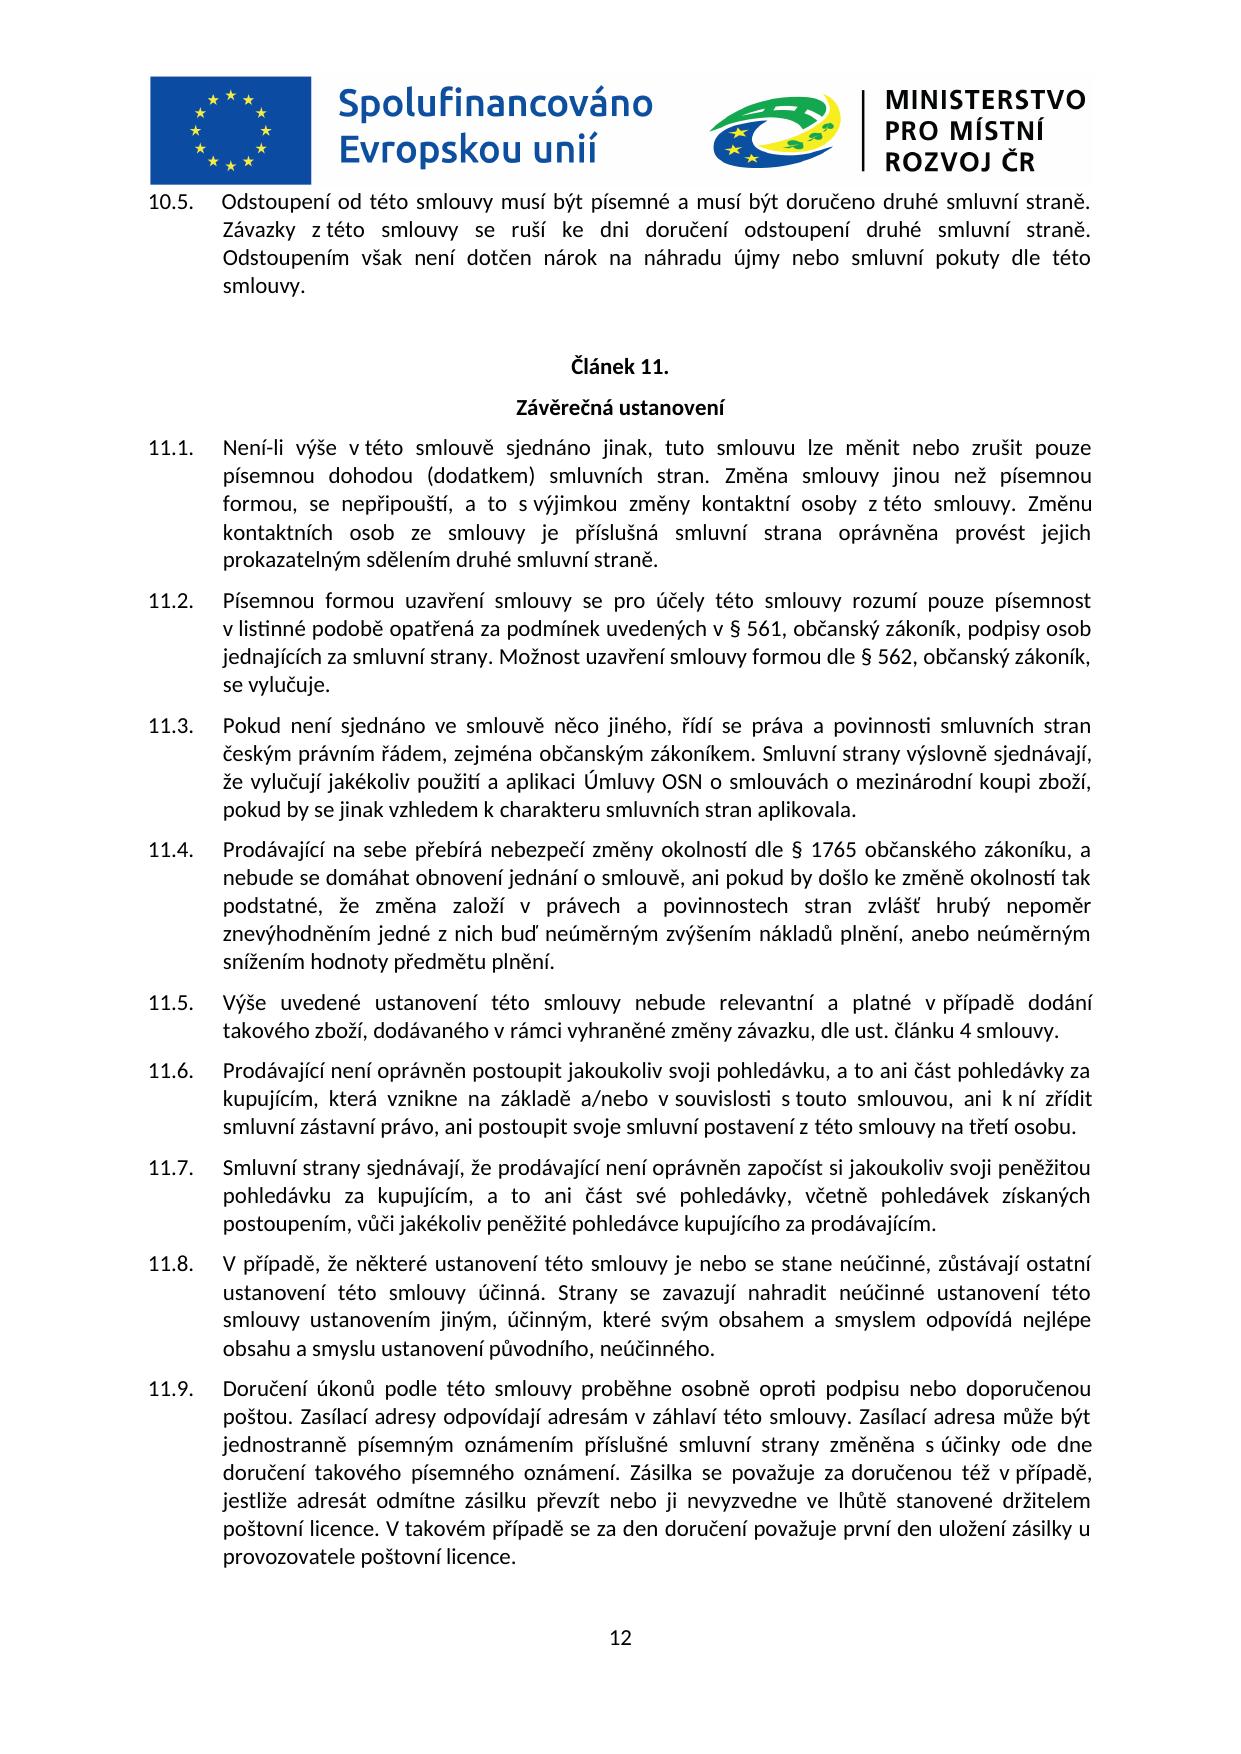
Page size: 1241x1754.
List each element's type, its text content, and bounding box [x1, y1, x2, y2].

list Prodávající na sebe přebírá nebezpečí změny okolností dle § 1765 občanského zákoníku, a nebude se domáhat obnovení jednání o smlouvě, ani pokud by došlo ke změně okolností tak podstatné, že změna založí v právech a povinnostech stran zvlášť hrubý nepoměr znevýhodněním jedné z nich buď neúměrným zvýšením nákladů plnění, anebo neúměrným snížením hodnoty předmětu plnění. [148, 835, 1093, 975]
picture [147, 73, 1093, 188]
list Písemnou formou uzavření smlouvy se pro účely této smlouvy rozumí pouze písemnost v listinné podobě opatřená za podmínek uvedených v § 561, občanský zákoník, podpisy osob jednajících za smluvní strany. Možnost uzavření smlouvy formou dle § 562, občanský zákoník, se vylučuje. [148, 586, 1093, 698]
subtitle Závěrečná ustanovení [148, 393, 1093, 421]
list Výše uvedené ustanovení této smlouvy nebude relevantní a platné v případě dodání takového zboží, dodávaného v rámci vyhraněné změny závazku, dle ust. článku 4 smlouvy. [148, 988, 1093, 1044]
list Doručení úkonů podle této smlouvy proběhne osobně oproti podpisu nebo doporučenou poštou. Zasílací adresy odpovídají adresám v záhlaví této smlouvy. Zasílací adresa může být jednostranně písemným oznámením příslušné smluvní strany změněna s účinky ode dne doručení takového písemného oznámení. Zásilka se považuje za doručenou též v případě, jestliže adresát odmítne zásilku převzít nebo ji nevyzvedne ve lhůtě stanovené držitelem poštovní licence. V takovém případě se za den doručení považuje první den uložení zásilky u provozovatele poštovní licence. [148, 1374, 1093, 1570]
list Pokud není sjednáno ve smlouvě něco jiného, řídí se práva a povinnosti smluvních stran českým právním řádem, zejména občanským zákoníkem. Smluvní strany výslovně sjednávají, že vylučují jakékoliv použití a aplikaci Úmluvy OSN o smlouvách o mezinárodní koupi zboží, pokud by se jinak vzhledem k charakteru smluvních stran aplikovala. [148, 711, 1093, 823]
list V případě, že některé ustanovení této smlouvy je nebo se stane neúčinné, zůstávají ostatní ustanovení této smlouvy účinná. Strany se zavazují nahradit neúčinné ustanovení této smlouvy ustanovením jiným, účinným, které svým obsahem a smyslem odpovídá nejlépe obsahu a smyslu ustanovení původního, neúčinného. [148, 1249, 1093, 1362]
list Odstoupení od této smlouvy musí být písemné a musí být doručeno druhé smluvní straně. Závazky z této smlouvy se ruší ke dni doručení odstoupení druhé smluvní straně. Odstoupením však není dotčen nárok na náhradu újmy nebo smluvní pokuty dle této smlouvy. [148, 188, 1093, 299]
list Smluvní strany sjednávají, že prodávající není oprávněn započíst si jakoukoliv svoji peněžitou pohledávku za kupujícím, a to ani část své pohledávky, včetně pohledávek získaných postoupením, vůči jakékoliv peněžité pohledávce kupujícího za prodávajícím. [148, 1153, 1093, 1237]
list Není-li výše v této smlouvě sjednáno jinak, tuto smlouvu lze měnit nebo zrušit pouze písemnou dohodou (dodatkem) smluvních stran. Změna smlouvy jinou než písemnou formou, se nepřipouští, a to s výjimkou změny kontaktní osoby z této smlouvy. Změnu kontaktních osob ze smlouvy je příslušná smluvní strana oprávněna provést jejich prokazatelným sdělením druhé smluvní straně. [148, 433, 1093, 574]
text Článek 11. [148, 352, 1093, 381]
list Prodávající není oprávněn postoupit jakoukoliv svoji pohledávku, a to ani část pohledávky za kupujícím, která vznikne na základě a/nebo v souvislosti s touto smlouvou, ani k ní zřídit smluvní zástavní právo, ani postoupit svoje smluvní postavení z této smlouvy na třetí osobu. [148, 1056, 1093, 1141]
